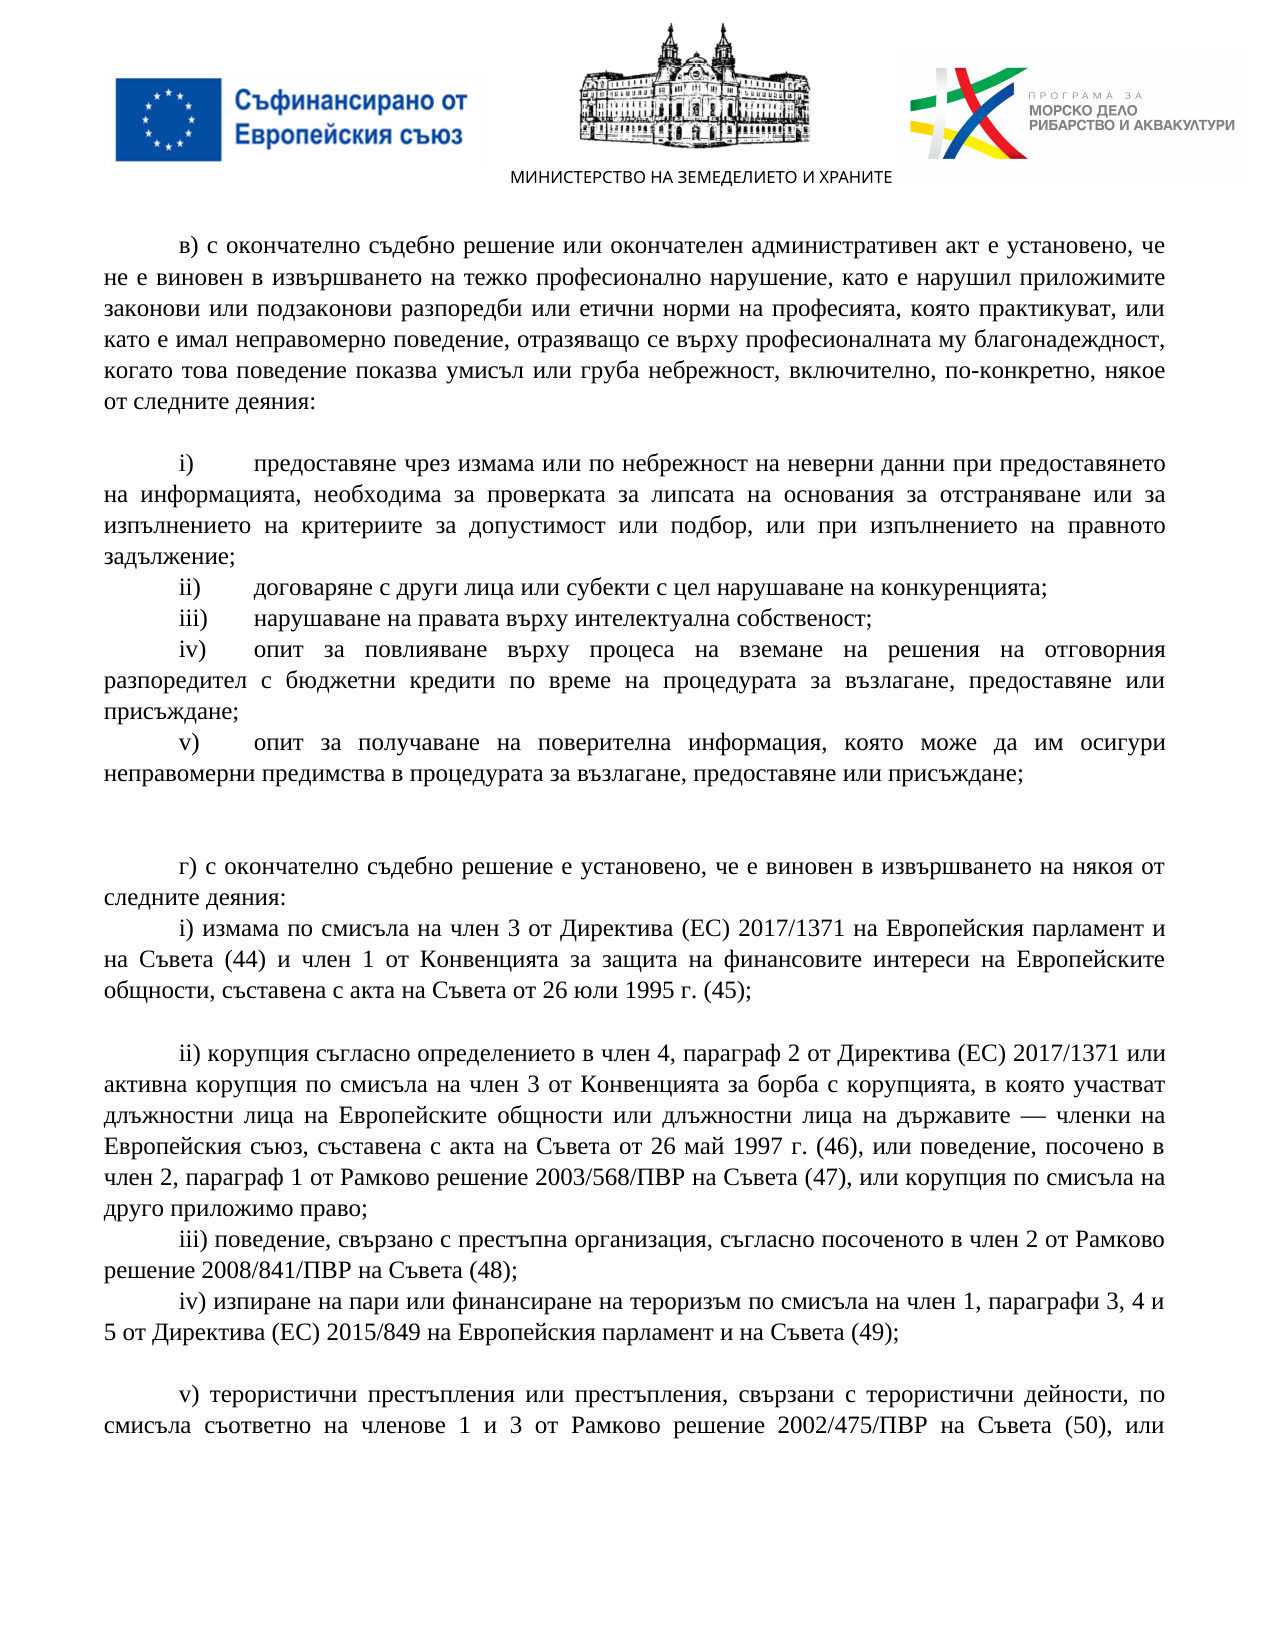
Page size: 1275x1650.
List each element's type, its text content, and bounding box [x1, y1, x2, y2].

text v) опит за получаване на поверителна информация, която може да им осигури неправомерни предимства в процедурата за възлагане, предоставяне или присъждане; [103, 727, 1167, 787]
text i) измама по смисъла на член 3 от Директива (ЕС) 2017/1371 на Европейския парламент и на Съвета (44) и член 1 от Конвенцията за защита на финансовите интереси на Европейските общности, съставена с акта на Съвета от 26 юли 1995 г. (45); [103, 913, 1167, 1004]
text ii) договаряне с други лица или субекти с цел нарушаване на конкуренцията; [103, 572, 1167, 601]
text в) с окончателно съдебно решение или окончателен административен акт е установено, че не е виновен в извършването на тежко професионално нарушение, като е нарушил приложимите законови или подзаконови разпоредби или етични норми на професията, която практикуват, или като е имал неправомерно поведение, отразяващо се върху професионалната му благонадеждност, когато това поведение показва умисъл или груба небрежност, включително, по-конкретно, някое от следните деяния: [103, 231, 1167, 414]
picture [573, 19, 818, 151]
text iii) нарушаване на правата върху интелектуална собственост; [103, 603, 1167, 632]
text iii) поведение, свързано с престъпна организация, съгласно посоченото в член 2 от Рамково решение 2008/841/ПВР на Съвета (48); [103, 1224, 1167, 1284]
text г) с окончателно съдебно решение е установено, че е виновен в извършването на някоя от следните деяния: [103, 851, 1167, 911]
text iv) изпиране на пари или финансиране на тероризъм по смисъла на член 1, параграфи 3, 4 и 5 от Директива (ЕС) 2015/849 на Европейския парламент и на Съвета (49); [103, 1286, 1167, 1346]
text iv) опит за повлияване върху процеса на вземане на решения на отговорния разпоредител с бюджетни кредити по време на процедурата за възлагане, предоставяне или присъждане; [103, 634, 1167, 725]
text i) предоставяне чрез измама или по небрежност на неверни данни при предоставянето на информацията, необходима за проверката за липсата на основания за отстраняване или за изпълнението на критериите за допустимост или подбор, или при изпълнението на правното задължение; [103, 448, 1167, 570]
text ii) корупция съгласно определението в член 4, параграф 2 от Директива (ЕС) 2017/1371 или активна корупция по смисъла на член 3 от Конвенцията за борба с корупцията, в която участват длъжностни лица на Европейските общности или длъжностни лица на държавите — членки на Европейския съюз, съставена с акта на Съвета от 26 май 1997 г. (46), или поведение, посочено в член 2, параграф 1 от Рамково решение 2003/568/ПВР на Съвета (47), или корупция по смисъла на друго приложимо право; [103, 1038, 1167, 1222]
picture [103, 73, 484, 168]
picture [898, 51, 1248, 182]
